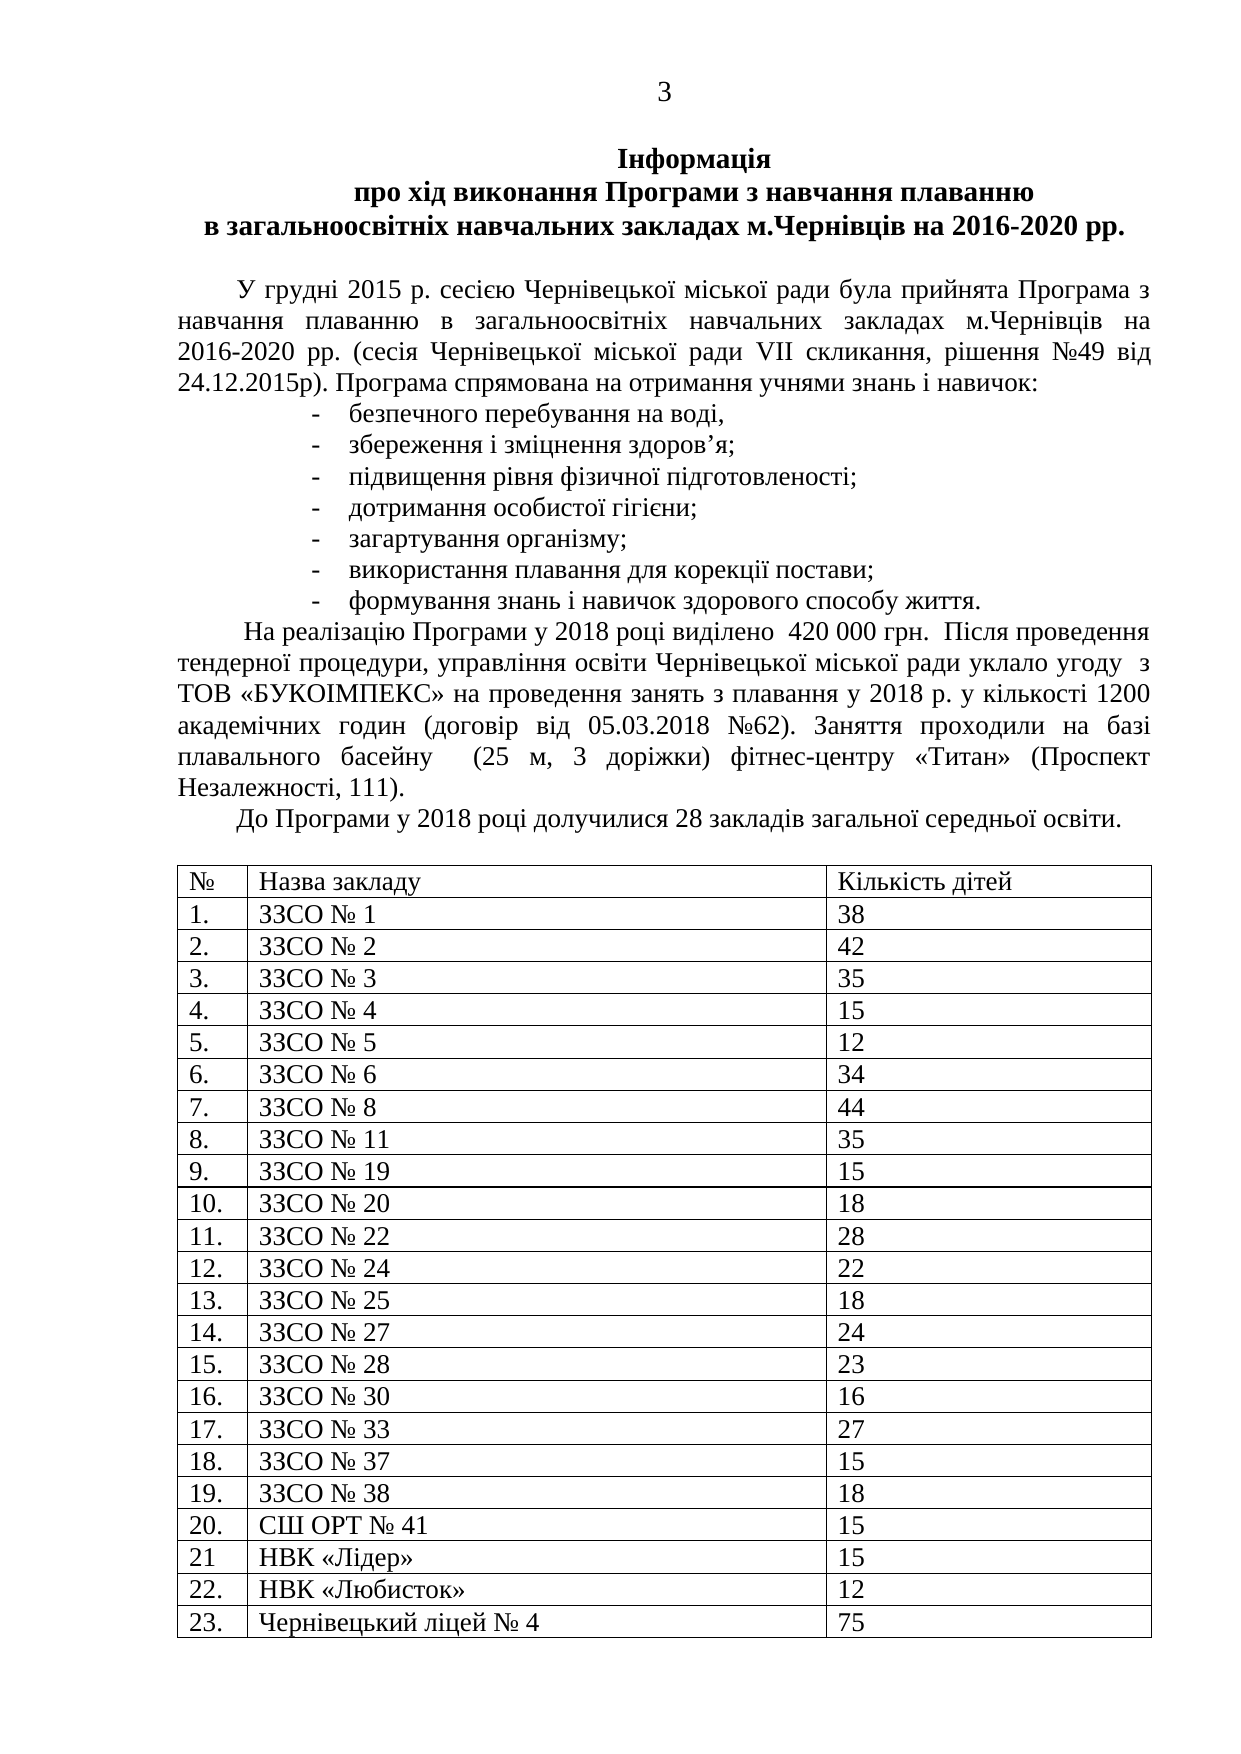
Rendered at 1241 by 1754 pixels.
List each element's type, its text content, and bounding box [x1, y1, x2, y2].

table_cell 24 [827, 1316, 1151, 1347]
list підвищення рівня фізичної підготовленості; [311, 459, 1152, 491]
table_cell ЗЗСО № 1 [248, 898, 826, 929]
table_cell 8. [178, 1123, 247, 1154]
table_cell 5. [178, 1026, 247, 1058]
list загартування організму; [311, 522, 1152, 553]
table_cell ЗЗСО № 30 [248, 1381, 826, 1412]
table_cell ЗЗСО № 20 [248, 1188, 826, 1218]
table_cell 18 [827, 1477, 1151, 1508]
table_cell 22. [178, 1574, 247, 1605]
text На реалізацію Програми у 2018 році виділено 420 000 грн. Після проведення тендерної процедури, управління освіти Чернівецької міської ради уклало угоду з ТОВ «БУКОІМПЕКС» на проведення занять з плавання у 2018 р. у кількості 1200 академічних годин (договір від 05.03.2018 №62). Заняття проходили на базі плавального басейну (, 3 доріжки) фітнес-центру «Титан» (Проспект Незалежності, 111). [177, 615, 1152, 802]
table_cell ЗЗСО № 19 [248, 1155, 826, 1186]
table_cell 15 [827, 1155, 1151, 1186]
table_cell 15 [827, 1445, 1151, 1476]
table_cell ЗЗСО № 2 [248, 930, 826, 961]
table_cell 12. [178, 1252, 247, 1283]
table_cell 6. [178, 1059, 247, 1090]
table_header № [178, 866, 247, 897]
table_cell 18 [827, 1188, 1151, 1218]
list формування знань і навичок здорового способу життя. [311, 584, 1152, 615]
table_cell 27 [827, 1413, 1151, 1444]
table_cell Чернівецький ліцей № 4 [248, 1606, 826, 1637]
table_header Кількість дітей [827, 866, 1151, 897]
table_cell 16. [178, 1381, 247, 1412]
list безпечного перебування на воді, [311, 397, 1152, 428]
table_cell 9. [178, 1155, 247, 1186]
text про хід виконання Програми з навчання плаванню в загальноосвітніх навчальних закладах м.Чернівців на 2016-2020 рр. [177, 174, 1152, 242]
table_cell 22 [827, 1252, 1151, 1283]
table_cell 2. [178, 930, 247, 961]
table_cell ЗЗСО № 8 [248, 1091, 826, 1122]
list використання плавання для корекції постави; [311, 553, 1152, 584]
table_cell ЗЗСО № 28 [248, 1348, 826, 1379]
table_cell 35 [827, 962, 1151, 993]
table_cell СШ ОРТ № 41 [248, 1509, 826, 1540]
table_cell 44 [827, 1091, 1151, 1122]
table_cell ЗЗСО № 5 [248, 1026, 826, 1058]
table_cell 20. [178, 1509, 247, 1540]
table_cell 42 [827, 930, 1151, 961]
table_cell 12 [827, 1026, 1151, 1058]
table_cell 75 [827, 1606, 1151, 1637]
table_cell ЗЗСО № 33 [248, 1413, 826, 1444]
table_header Назва закладу [248, 866, 826, 897]
table_cell 12 [827, 1574, 1151, 1605]
table_cell 15. [178, 1348, 247, 1379]
table_cell 34 [827, 1059, 1151, 1090]
table_cell ЗЗСО № 24 [248, 1252, 826, 1283]
table_cell 15 [827, 994, 1151, 1025]
table_cell ЗЗСО № 6 [248, 1059, 826, 1090]
table_cell 4. [178, 994, 247, 1025]
table_cell 13. [178, 1284, 247, 1315]
table_cell ЗЗСО № 11 [248, 1123, 826, 1154]
table_cell 15 [827, 1541, 1151, 1573]
table_cell 3. [178, 962, 247, 993]
list збереження і зміцнення здоров’я; [311, 428, 1152, 459]
table_cell ЗЗСО № 4 [248, 994, 826, 1025]
table_cell 17. [178, 1413, 247, 1444]
table_cell 21 [178, 1541, 247, 1573]
table_cell ЗЗСО № 25 [248, 1284, 826, 1315]
table_cell 16 [827, 1381, 1151, 1412]
table_cell 7. [178, 1091, 247, 1122]
table_cell ЗЗСО № 3 [248, 962, 826, 993]
table_cell ЗЗСО № 22 [248, 1220, 826, 1251]
text До Програми у 2018 році долучилися 28 закладів загальної середньої освіти. [177, 802, 1152, 833]
list дотримання особистої гігієни; [311, 491, 1152, 522]
table_cell 18 [827, 1284, 1151, 1315]
table_cell НВК «Лідер» [248, 1541, 826, 1573]
table_cell ЗЗСО № 27 [248, 1316, 826, 1347]
table_cell 23 [827, 1348, 1151, 1379]
table_cell 23. [178, 1606, 247, 1637]
text У грудні 2015 р. сесією Чернівецької міської ради була прийнята Програма з навчання плаванню в загальноосвітніх навчальних закладах м.Чернівців на 2016-2020 рр. (сесія Чернівецької міської ради VII скликання, рішення №49 від 24.12.2015р). Програма спрямована на отримання учнями знань і навичок: [177, 273, 1152, 397]
text Інформація [177, 141, 1152, 174]
table_cell 19. [178, 1477, 247, 1508]
table_cell НВК «Любисток» [248, 1574, 826, 1605]
table_cell 18. [178, 1445, 247, 1476]
table_cell 11. [178, 1220, 247, 1251]
table_cell ЗЗСО № 37 [248, 1445, 826, 1476]
table_cell 38 [827, 898, 1151, 929]
table_cell 1. [178, 898, 247, 929]
table_cell 15 [827, 1509, 1151, 1540]
table_cell 14. [178, 1316, 247, 1347]
table_cell 28 [827, 1220, 1151, 1251]
table_cell 35 [827, 1123, 1151, 1154]
table_cell 10. [178, 1188, 247, 1218]
table_cell ЗЗСО № 38 [248, 1477, 826, 1508]
